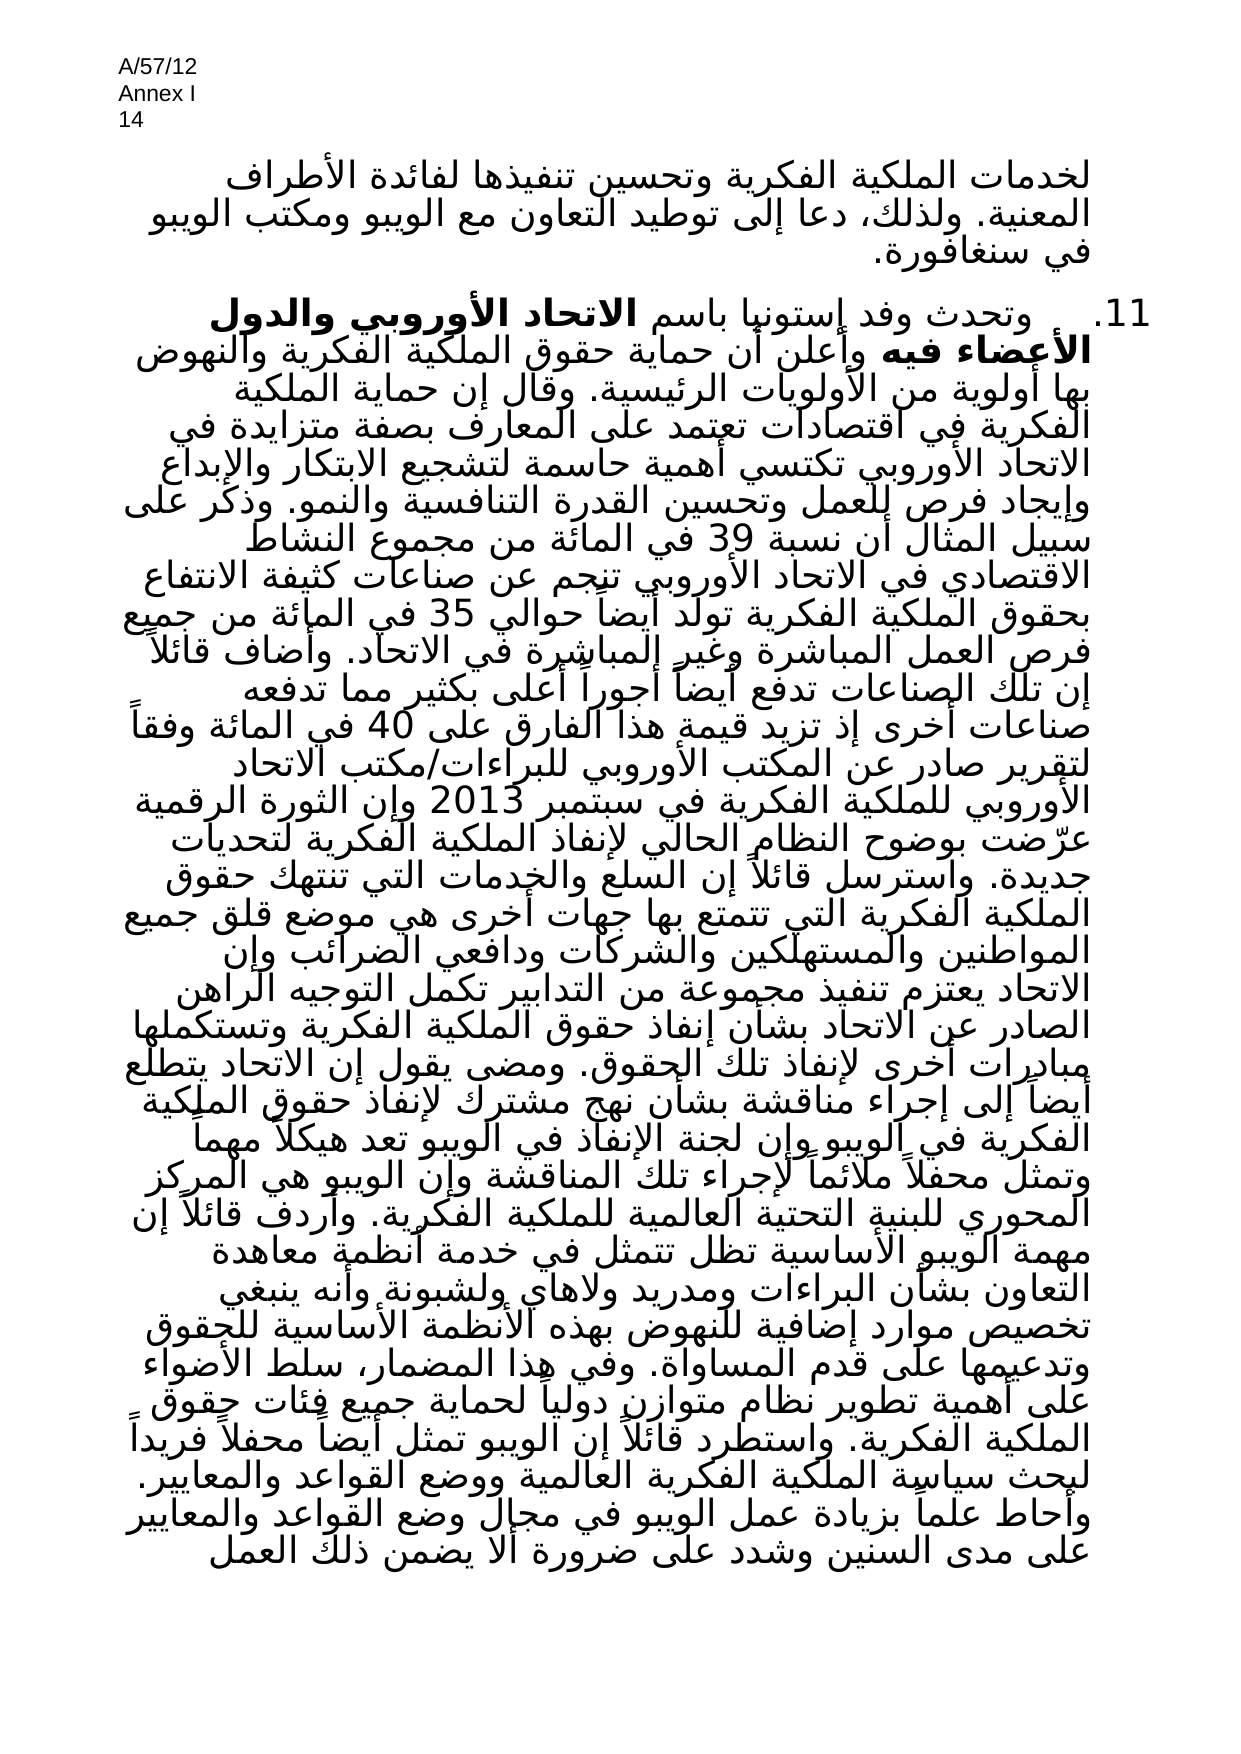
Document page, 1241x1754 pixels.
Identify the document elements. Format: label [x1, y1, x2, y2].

text [118, 296, 1092, 1571]
text [118, 158, 1092, 271]
